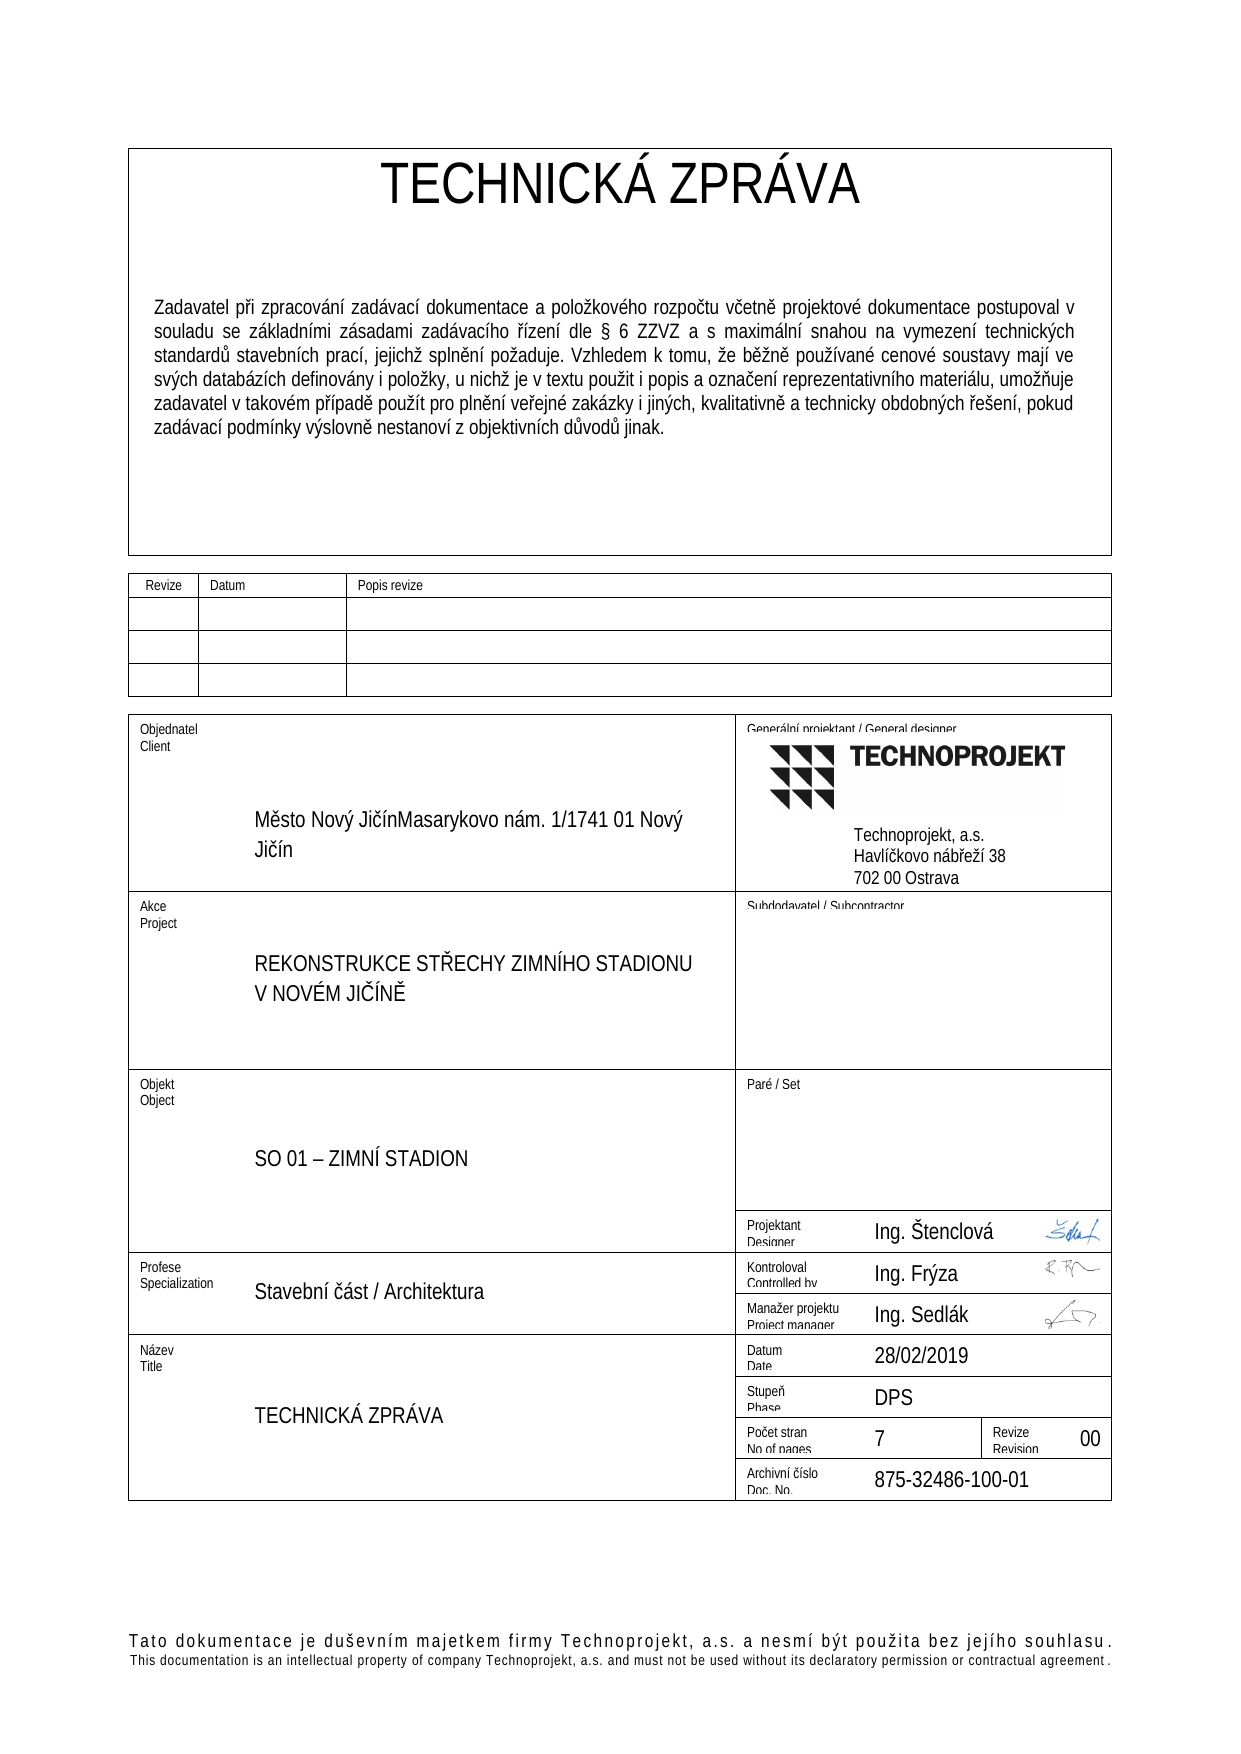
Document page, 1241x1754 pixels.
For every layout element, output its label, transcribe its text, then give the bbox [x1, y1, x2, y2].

table_header Generální projektant / General designer [736, 715, 1111, 738]
table_cell Počet stran No of pages [736, 1418, 863, 1458]
table_cell Kontroloval Controlled by [736, 1253, 863, 1293]
table_header Objednatel Client [129, 715, 243, 891]
table_cell [1034, 1211, 1111, 1252]
table_cell [863, 1294, 1033, 1334]
table_cell 7 [863, 1418, 981, 1458]
table_cell Technoprojekt, a.s. Havlíčkovo nábřeží 38 702 00 Ostrava [736, 738, 1111, 891]
table_cell [243, 1253, 735, 1334]
table_cell [347, 631, 1111, 663]
table_cell [863, 1211, 1033, 1252]
table_cell [347, 664, 1111, 696]
table_cell Paré / Set [736, 1070, 1111, 1210]
table_cell [347, 598, 1111, 630]
table_cell [736, 915, 1111, 1068]
table_header [129, 149, 1111, 555]
table_cell Manažer projektu Project manager [736, 1294, 863, 1334]
table_cell 00 [1055, 1418, 1111, 1458]
table_cell [863, 1377, 1111, 1417]
table_header Popis revize [347, 574, 1111, 597]
table_cell Archivní číslo Doc. No. [736, 1459, 863, 1500]
table_cell [243, 1335, 735, 1500]
table_cell Název Title [129, 1335, 243, 1500]
table_cell Projektant Designer [736, 1211, 863, 1252]
table_cell [129, 598, 198, 630]
picture [1044, 1300, 1101, 1329]
table_cell [129, 631, 198, 663]
table_cell Profese Specialization [129, 1253, 243, 1334]
table_header Datum [199, 574, 346, 597]
table_cell [1034, 1294, 1111, 1334]
table_cell Akce Project [129, 892, 243, 1068]
table_cell [1034, 1253, 1111, 1293]
table_cell Subdodavatel / Subcontractor [736, 892, 1111, 915]
table_header Revize [129, 574, 198, 597]
table_cell [129, 664, 198, 696]
picture [1044, 1218, 1101, 1245]
table_cell Revize Revision [982, 1418, 1055, 1458]
table_cell Stupeň Phase [736, 1377, 863, 1417]
table_cell Datum Date [736, 1335, 863, 1376]
picture [1044, 1259, 1101, 1277]
table_cell Objekt Object [129, 1070, 243, 1252]
picture [769, 745, 1066, 810]
